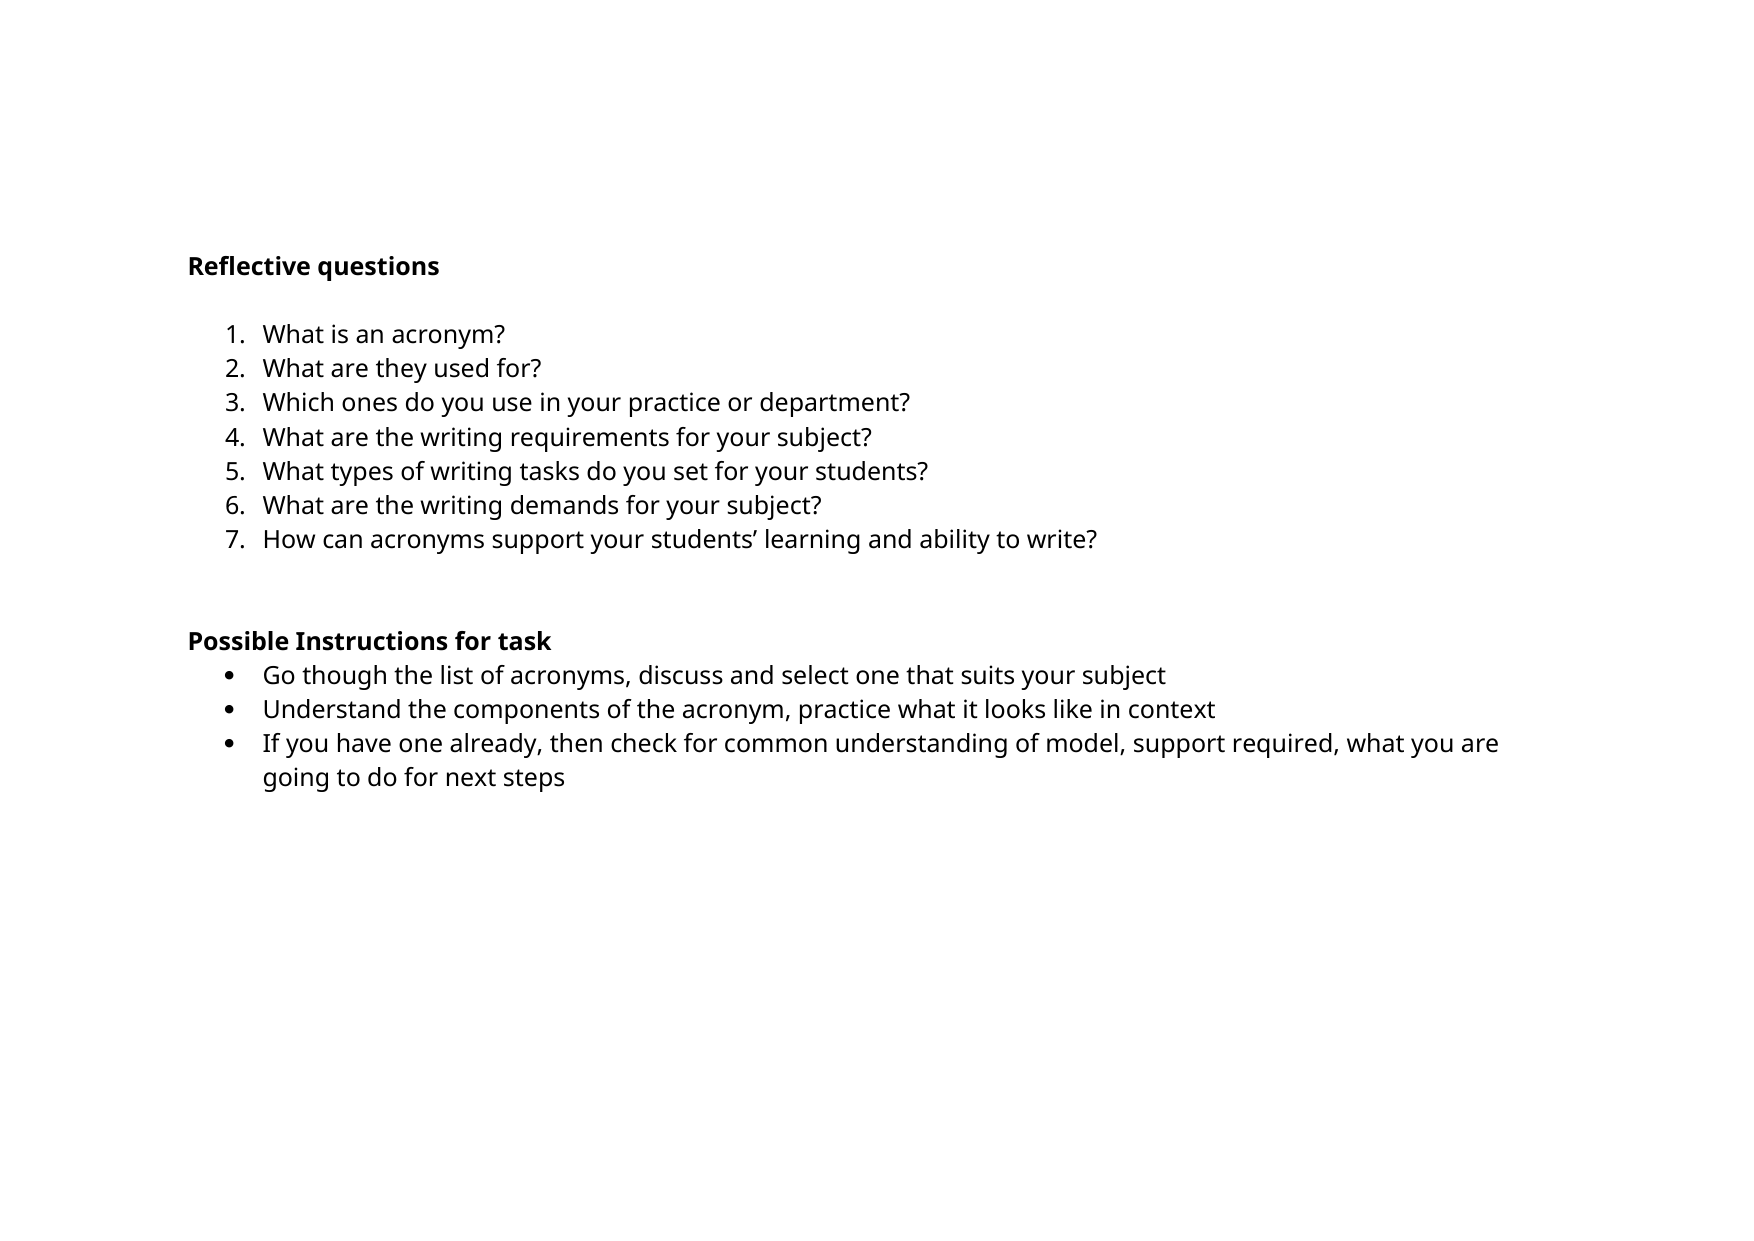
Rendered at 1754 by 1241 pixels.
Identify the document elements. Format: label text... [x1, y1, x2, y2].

list Go though the list of acronyms, discuss and select one that suits your subject [225, 658, 1567, 692]
list Which ones do you use in your practice or department? [225, 385, 1567, 419]
list Understand the components of the acronym, practice what it looks like in context [225, 692, 1567, 726]
list What are they used for? [225, 351, 1567, 385]
list What is an acronym? [225, 317, 1567, 351]
list If you have one already, then check for common understanding of model, support required, what you are going to do for next steps [225, 726, 1567, 794]
list What are the writing requirements for your subject? [225, 419, 1567, 453]
text Reflective questions [187, 249, 1567, 283]
list How can acronyms support your students’ learning and ability to write? [225, 521, 1567, 555]
text Possible Instructions for task [187, 623, 1567, 658]
list What types of writing tasks do you set for your students? [225, 453, 1567, 487]
list What are the writing demands for your subject? [225, 487, 1567, 521]
